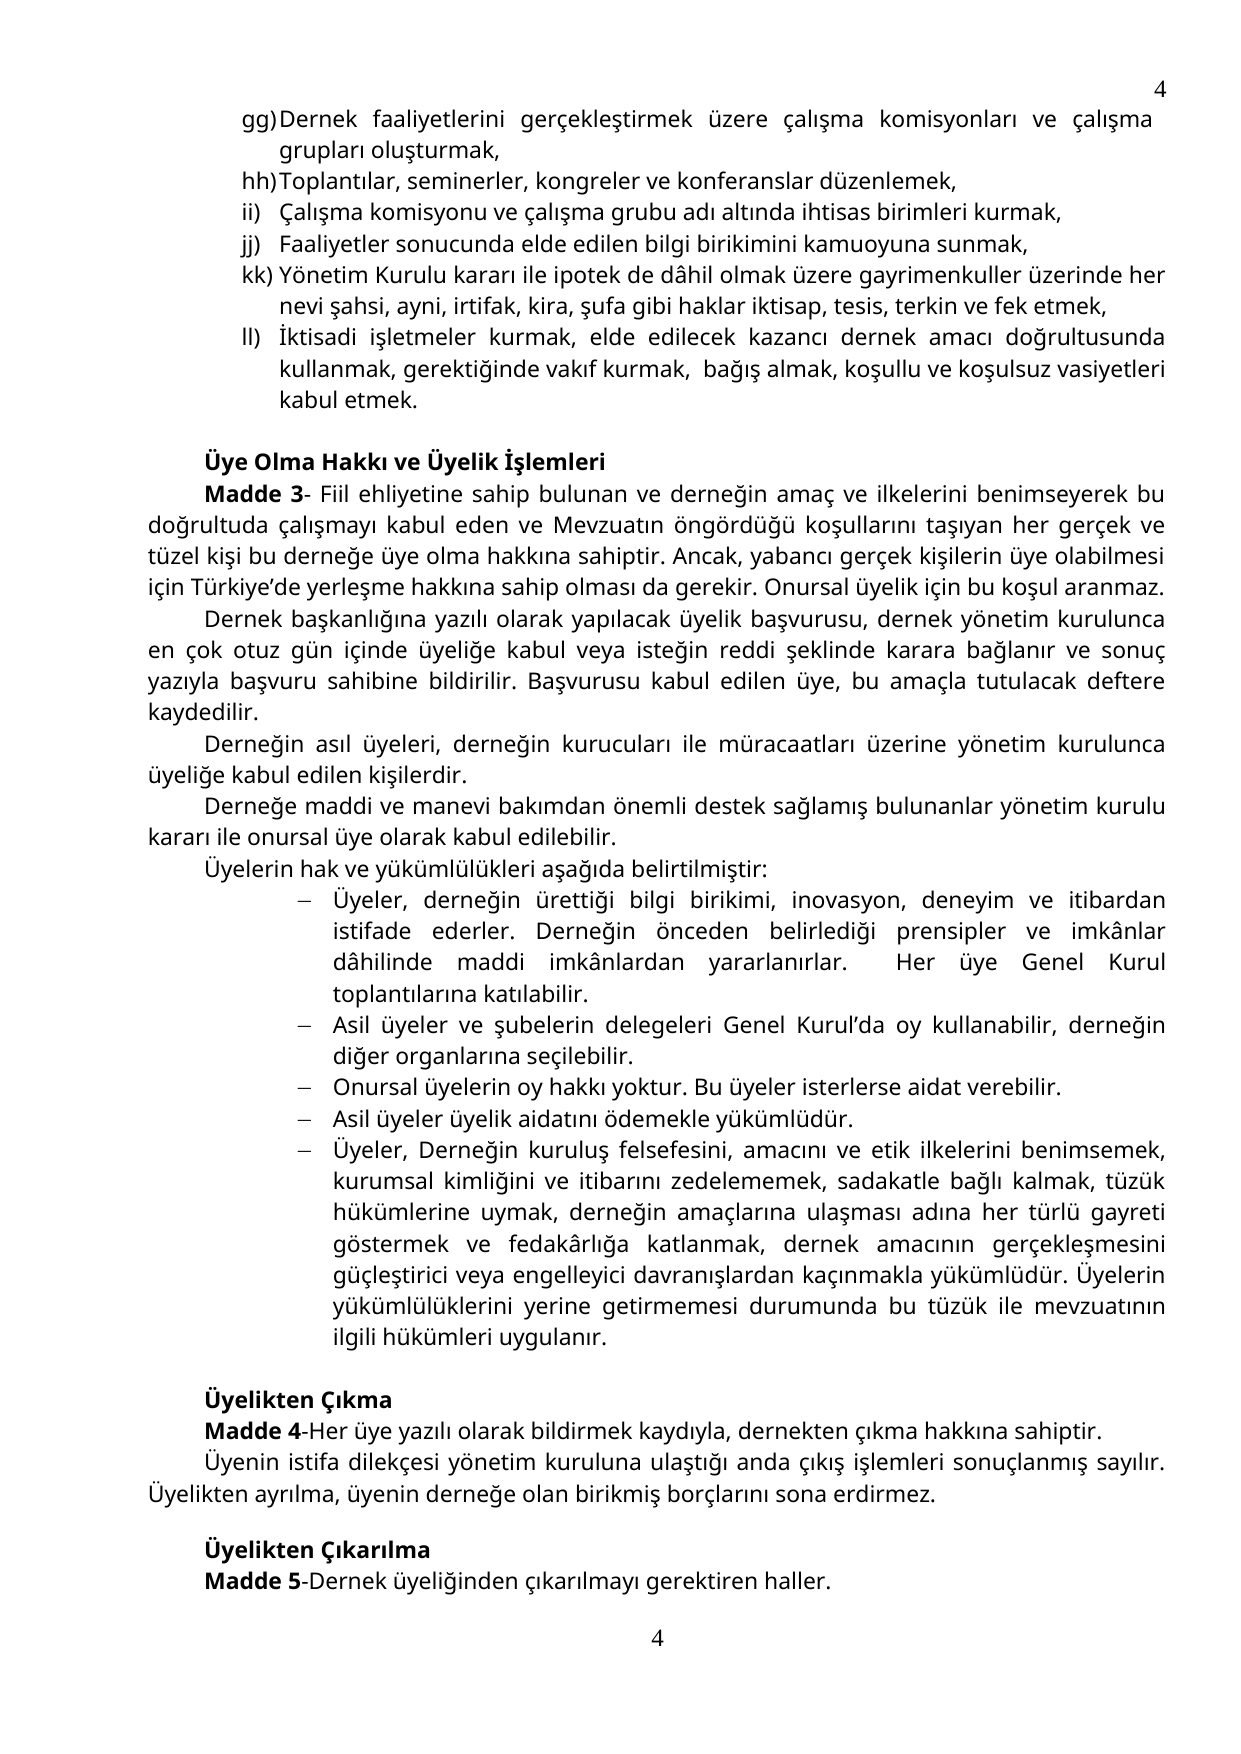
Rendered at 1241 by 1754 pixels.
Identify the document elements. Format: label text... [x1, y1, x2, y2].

list Faaliyetler sonucunda elde edilen bilgi birikimini kamuoyuna sunmak, [241, 228, 1167, 259]
text Üyelikten Çıkma [148, 1384, 1167, 1415]
text Derneğin asıl üyeleri, derneğin kurucuları ile müracaatları üzerine yönetim kurulunca üyeliğe kabul edilen kişilerdir. [148, 728, 1167, 790]
list Asil üyeler üyelik aidatını ödemekle yükümlüdür. [295, 1103, 1167, 1134]
text Derneğe maddi ve manevi bakımdan önemli destek sağlamış bulunanlar yönetim kurulu kararı ile onursal üye olarak kabul edilebilir. [148, 790, 1167, 853]
list Üyeler, derneğin ürettiği bilgi birikimi, inovasyon, deneyim ve itibardan istifade ederler. Derneğin önceden belirlediği prensipler ve imkânlar dâhilinde maddi imkânlardan yararlanırlar. Her üye Genel Kurul toplantılarına katılabilir. [295, 884, 1167, 1009]
text Madde 3- Fiil ehliyetine sahip bulunan ve derneğin amaç ve ilkelerini benimseyerek bu doğrultuda çalışmayı kabul eden ve Mevzuatın öngördüğü koşullarını taşıyan her gerçek ve tüzel kişi bu derneğe üye olma hakkına sahiptir. Ancak, yabancı gerçek kişilerin üye olabilmesi için Türkiye’de yerleşme hakkına sahip olması da gerekir. Onursal üyelik için bu koşul aranmaz. [148, 478, 1167, 603]
text Madde 5-Dernek üyeliğinden çıkarılmayı gerektiren haller. [148, 1565, 1167, 1596]
list Dernek faaliyetlerini gerçekleştirmek üzere çalışma komisyonları ve çalışma grupları oluşturmak, [241, 103, 1167, 165]
list Çalışma komisyonu ve çalışma grubu adı altında ihtisas birimleri kurmak, [241, 196, 1167, 228]
text Üyelerin hak ve yükümlülükleri aşağıda belirtilmiştir: [148, 853, 1167, 884]
list Onursal üyelerin oy hakkı yoktur. Bu üyeler isterlerse aidat verebilir. [295, 1071, 1167, 1103]
list Toplantılar, seminerler, kongreler ve konferanslar düzenlemek, [241, 165, 1167, 196]
list İktisadi işletmeler kurmak, elde edilecek kazancı dernek amacı doğrultusunda kullanmak, gerektiğinde vakıf kurmak, bağış almak, koşullu ve koşulsuz vasiyetleri kabul etmek. [241, 321, 1167, 415]
text Üye Olma Hakkı ve Üyelik İşlemleri [148, 446, 1167, 478]
text Madde 4-Her üye yazılı olarak bildirmek kaydıyla, dernekten çıkma hakkına sahiptir. [148, 1415, 1167, 1446]
text Üyenin istifa dilekçesi yönetim kuruluna ulaştığı anda çıkış işlemleri sonuçlanmış sayılır. Üyelikten ayrılma, üyenin derneğe olan birikmiş borçlarını sona erdirmez. [148, 1446, 1167, 1509]
text Dernek başkanlığına yazılı olarak yapılacak üyelik başvurusu, dernek yönetim kurulunca en çok otuz gün içinde üyeliğe kabul veya isteğin reddi şeklinde karara bağlanır ve sonuç yazıyla başvuru sahibine bildirilir. Başvurusu kabul edilen üye, bu amaçla tutulacak deftere kaydedilir. [148, 603, 1167, 728]
text Üyelikten Çıkarılma [148, 1534, 1167, 1565]
list Asil üyeler ve şubelerin delegeleri Genel Kurul’da oy kullanabilir, derneğin diğer organlarına seçilebilir. [295, 1009, 1167, 1071]
list Yönetim Kurulu kararı ile ipotek de dâhil olmak üzere gayrimenkuller üzerinde her nevi şahsi, ayni, irtifak, kira, şufa gibi haklar iktisap, tesis, terkin ve fek etmek, [241, 259, 1167, 321]
list Üyeler, Derneğin kuruluş felsefesini, amacını ve etik ilkelerini benimsemek, kurumsal kimliğini ve itibarını zedelememek, sadakatle bağlı kalmak, tüzük hükümlerine uymak, derneğin amaçlarına ulaşması adına her türlü gayreti göstermek ve fedakârlığa katlanmak, dernek amacının gerçekleşmesini güçleştirici veya engelleyici davranışlardan kaçınmakla yükümlüdür. Üyelerin yükümlülüklerini yerine getirmemesi durumunda bu tüzük ile mevzuatının ilgili hükümleri uygulanır. [295, 1134, 1167, 1353]
